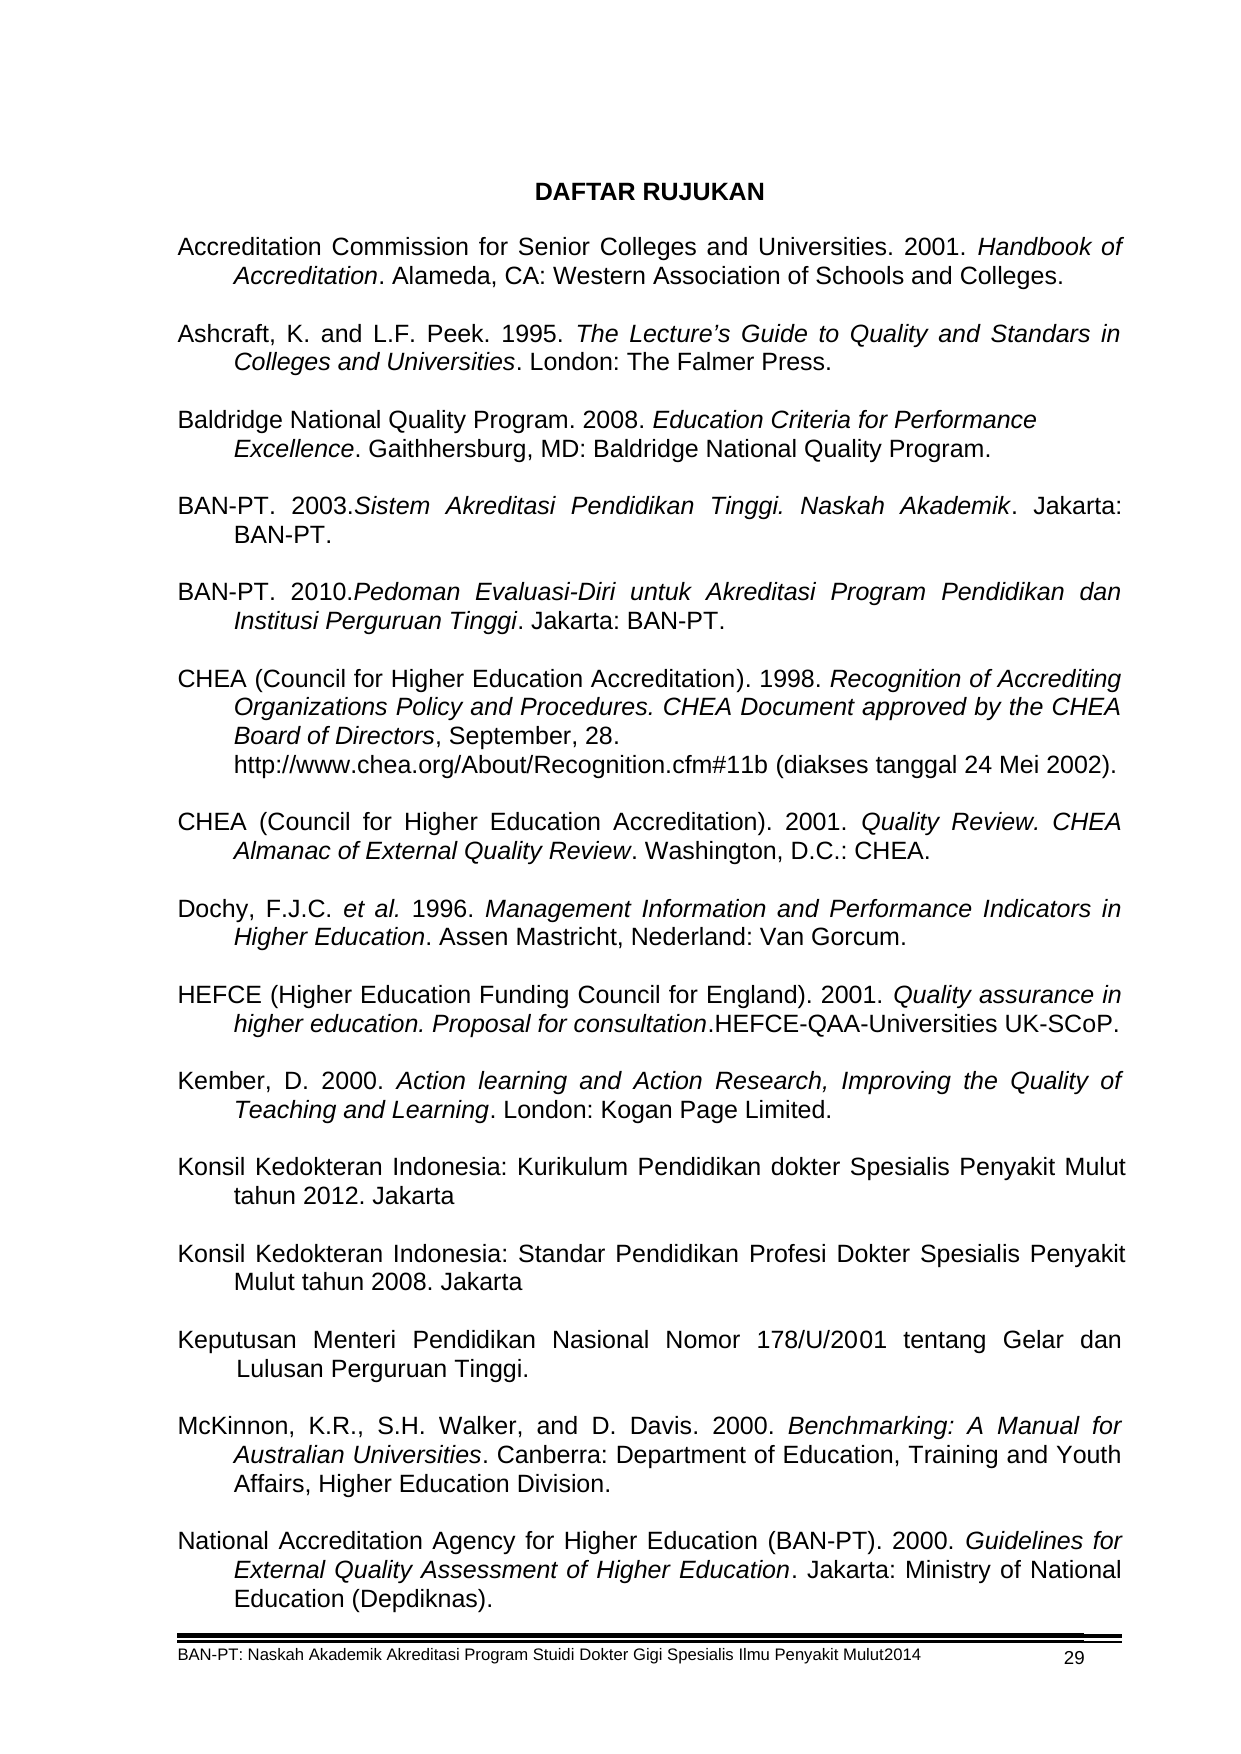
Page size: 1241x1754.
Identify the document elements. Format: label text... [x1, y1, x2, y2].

text McKinnon, K.R., S.H. Walker, and D. Davis. 2000. Benchmarking: A Manual for Australian Universities. Canberra: Department of Education, Training and Youth Affairs, Higher Education Division. [177, 1411, 1122, 1497]
text CHEA (Council for Higher Education Accreditation). 2001. Quality Review. CHEA Almanac of External Quality Review. Washington, D.C.: CHEA. [177, 807, 1122, 865]
text http://www.chea.org/About/Recognition.cfm#11b (diakses tanggal 24 Mei 2002). [233, 750, 1122, 778]
text HEFCE (Higher Education Funding Council for England). 2001. Quality assurance in higher education. Proposal for consultation.HEFCE-QAA-Universities UK-SCoP. [177, 980, 1122, 1037]
text Dochy, F.J.C. et al. 1996. Management Information and Performance Indicators in Higher Education. Assen Mastricht, Nederland: Van Gorcum. [177, 893, 1122, 951]
text BAN-PT. 2003.Sistem Akreditasi Pendidikan Tinggi. Naskah Akademik. Jakarta: BAN-PT. [177, 491, 1122, 548]
text Accreditation Commission for Senior Colleges and Universities. 2001. Handbook of Accreditation. Alameda, CA: Western Association of Schools and Colleges. [177, 232, 1122, 290]
text Konsil Kedokteran Indonesia: Standar Pendidikan Profesi Dokter Spesialis Penyakit Mulut tahun 2008. Jakarta [177, 1238, 1127, 1296]
subtitle DAFTAR RUJUKAN [177, 177, 1122, 206]
text Baldridge National Quality Program. 2008. Education Criteria for Performance Excellence. Gaithhersburg, MD: Baldridge National Quality Program. [177, 405, 1122, 462]
text National Accreditation Agency for Higher Education (BAN-PT). 2000. Guidelines for External Quality Assessment of Higher Education. Jakarta: Ministry of National Education (Depdiknas). [177, 1526, 1122, 1612]
text Ashcraft, K. and L.F. Peek. 1995. The Lecture’s Guide to Quality and Standars in Colleges and Universities. London: The Falmer Press. [177, 318, 1122, 376]
text Keputusan Menteri Pendidikan Nasional Nomor 178/U/2001 tentang Gelar dan Lulusan Perguruan Tinggi. [177, 1325, 1122, 1382]
text CHEA (Council for Higher Education Accreditation). 1998. Recognition of Accrediting Organizations Policy and Procedures. CHEA Document approved by the CHEA Board of Directors, September, 28. [177, 663, 1122, 750]
text BAN-PT. 2010.Pedoman Evaluasi-Diri untuk Akreditasi Program Pendidikan dan Institusi Perguruan Tinggi. Jakarta: BAN-PT. [177, 577, 1122, 635]
text Konsil Kedokteran Indonesia: Kurikulum Pendidikan dokter Spesialis Penyakit Mulut tahun 2012. Jakarta [177, 1152, 1127, 1210]
text Kember, D. 2000. Action learning and Action Research, Improving the Quality of Teaching and Learning. London: Kogan Page Limited. [177, 1066, 1122, 1123]
